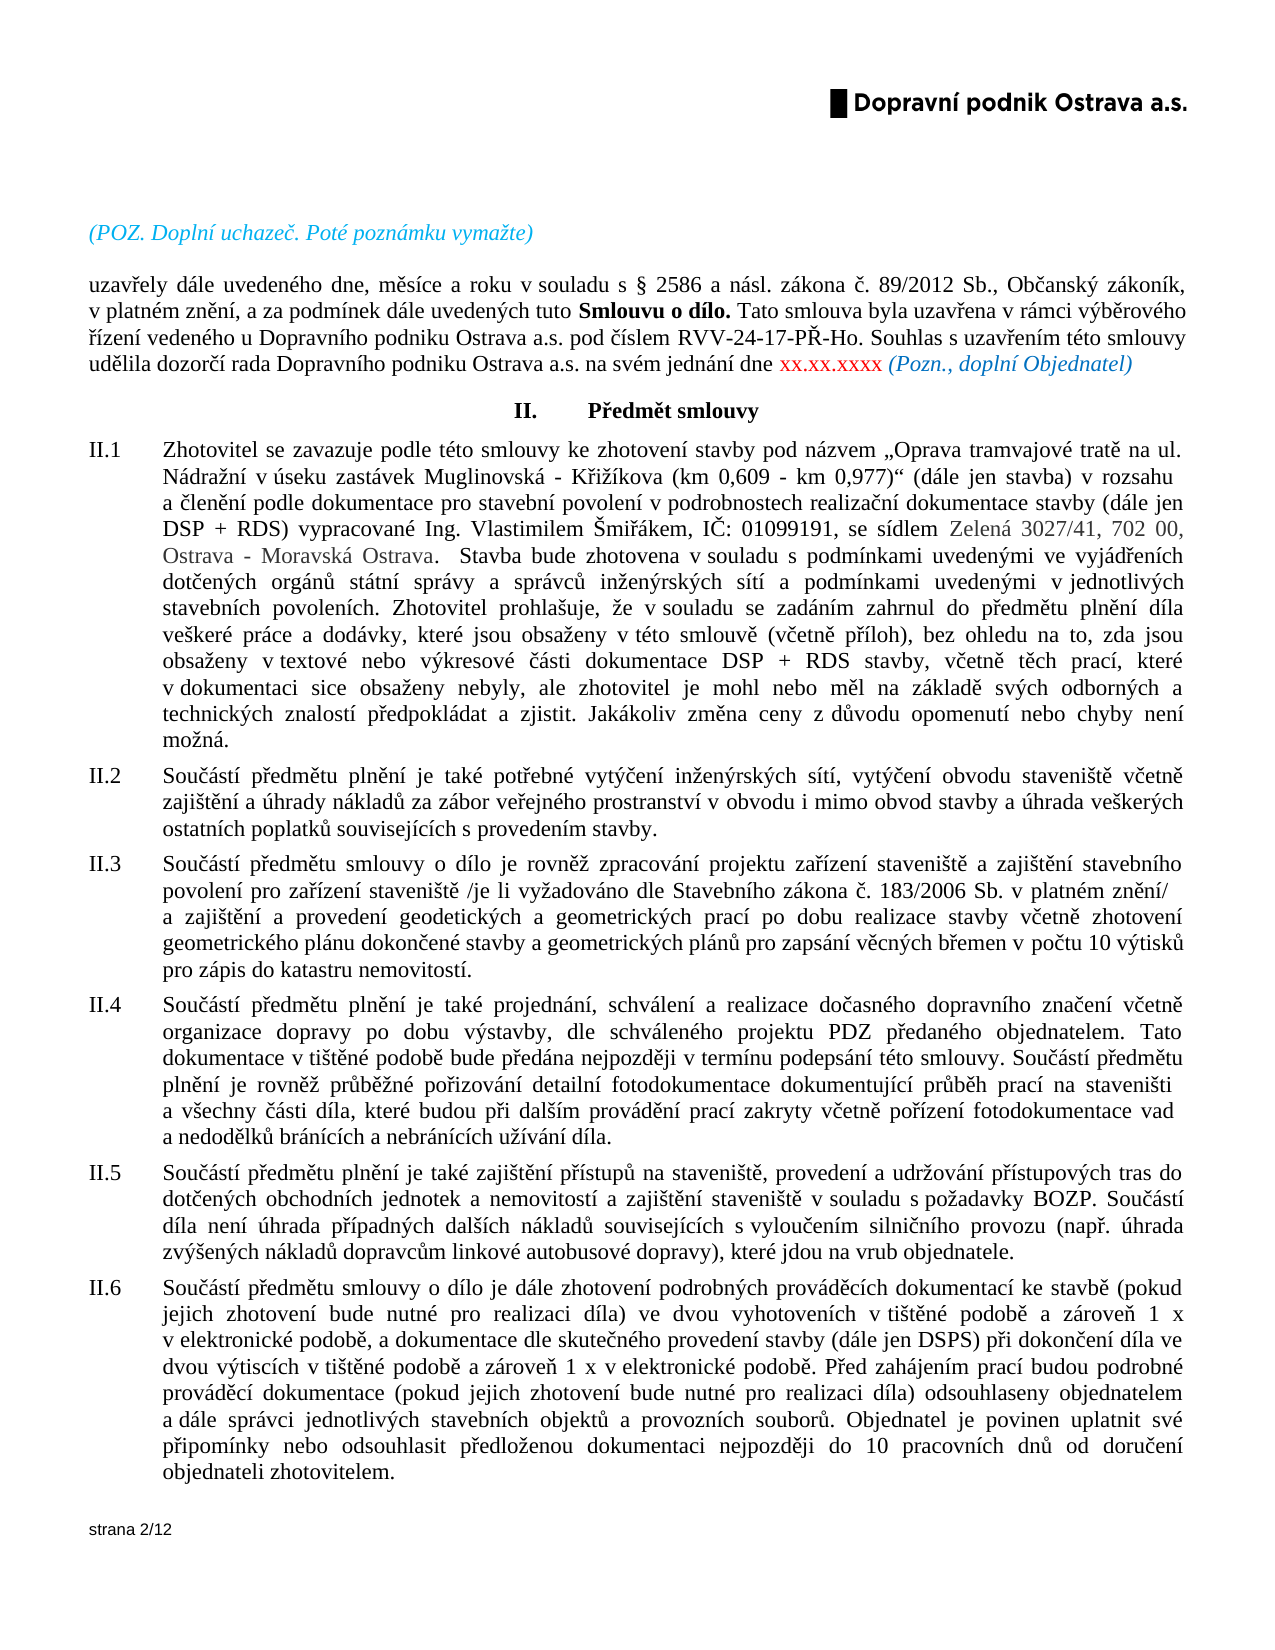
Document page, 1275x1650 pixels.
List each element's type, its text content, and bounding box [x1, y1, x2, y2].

list Součástí předmětu plnění je také zajištění přístupů na staveniště, provedení a udržování přístupových tras do dotčených obchodních jednotek a nemovitostí a zajištění staveniště v souladu s požadavky BOZP. Součástí díla není úhrada případných dalších nákladů souvisejících s vyloučením silničního provozu (např. úhrada zvýšených nákladů dopravcům linkové autobusové dopravy), které jdou na vrub objednatele. [89, 1159, 1184, 1264]
list Součástí předmětu smlouvy o dílo je dále zhotovení podrobných prováděcích dokumentací ke stavbě (pokud jejich zhotovení bude nutné pro realizaci díla) ve dvou vyhotoveních v tištěné podobě a zároveň 1 x v elektronické podobě, a dokumentace dle skutečného provedení stavby (dále jen DSPS) při dokončení díla ve dvou výtiscích v tištěné podobě a zároveň 1 x v elektronické podobě. Před zahájením prací budou podrobné prováděcí dokumentace (pokud jejich zhotovení bude nutné pro realizaci díla) odsouhlaseny objednatelem a dále správci jednotlivých stavebních objektů a provozních souborů. Objednatel je povinen uplatnit své připomínky nebo odsouhlasit předloženou dokumentaci nejpozději do 10 pracovních dnů od doručení objednateli zhotovitelem. [89, 1274, 1184, 1485]
list Součástí předmětu plnění je také potřebné vytýčení inženýrských sítí, vytýčení obvodu staveniště včetně zajištění a úhrady nákladů za zábor veřejného prostranství v obvodu i mimo obvod stavby a úhrada veškerých ostatních poplatků souvisejících s provedením stavby. [89, 762, 1184, 841]
picture [830, 89, 1187, 118]
subtitle Předmět smlouvy [89, 397, 1184, 424]
list Součástí předmětu plnění je také projednání, schválení a realizace dočasného dopravního značení včetně organizace dopravy po dobu výstavby, dle schváleného projektu PDZ předaného objednatelem. Tato dokumentace v tištěné podobě bude předána nejpozději v termínu podepsání této smlouvy. Součástí předmětu plnění je rovněž průběžné pořizování detailní fotodokumentace dokumentující průběh prací na staveništi a všechny části díla, které budou při dalším provádění prací zakryty včetně pořízení fotodokumentace vad a nedodělků bránících a nebránících užívání díla. [89, 992, 1184, 1150]
text (POZ. Doplní uchazeč. Poté poznámku vymažte) [89, 218, 1184, 245]
text uzavřely dále uvedeného dne, měsíce a roku v souladu s § 2586 a násl. zákona č. 89/2012 Sb., Občanský zákoník, v platném znění, a za podmínek dále uvedených tuto Smlouvu o dílo. Tato smlouva byla uzavřena v rámci výběrového řízení vedeného u Dopravního podniku Ostrava a.s. pod číslem RVV-24-17-PŘ-Ho. Souhlas s uzavřením této smlouvy udělila dozorčí rada Dopravního podniku Ostrava a.s. na svém jednání dne xx.xx.xxxx (Pozn., doplní Objednatel) [89, 271, 1186, 377]
list Součástí předmětu smlouvy o dílo je rovněž zpracování projektu zařízení staveniště a zajištění stavebního povolení pro zařízení staveniště /je li vyžadováno dle Stavebního zákona č. 183/2006 Sb. v platném znění/ a zajištění a provedení geodetických a geometrických prací po dobu realizace stavby včetně zhotovení geometrického plánu dokončené stavby a geometrických plánů pro zapsání věcných břemen v počtu 10 výtisků pro zápis do katastru nemovitostí. [89, 850, 1184, 982]
list Zhotovitel se zavazuje podle této smlouvy ke zhotovení stavby pod názvem „Oprava tramvajové tratě na ul. Nádražní v úseku zastávek Muglinovská - Křižíkova (km 0,609 - km 0,977)“ (dále jen stavba) v rozsahu a členění podle dokumentace pro stavební povolení v podrobnostech realizační dokumentace stavby (dále jen DSP + RDS) vypracované Ing. Vlastimilem Šmiřákem, IČ: 01099191, se sídlem Zelená 3027/41, 702 00, Ostrava - Moravská Ostrava. Stavba bude zhotovena v souladu s podmínkami uvedenými ve vyjádřeních dotčených orgánů státní správy a správců inženýrských sítí a podmínkami uvedenými v jednotlivých stavebních povoleních. Zhotovitel prohlašuje, že v souladu se zadáním zahrnul do předmětu plnění díla veškeré práce a dodávky, které jsou obsaženy v této smlouvě (včetně příloh), bez ohledu na to, zda jsou obsaženy v textové nebo výkresové části dokumentace DSP + RDS stavby, včetně těch prací, které v dokumentaci sice obsaženy nebyly, ale zhotovitel je mohl nebo měl na základě svých odborných a technických znalostí předpokládat a zjistit. Jakákoliv změna ceny z důvodu opomenutí nebo chyby není možná. [89, 436, 1184, 753]
